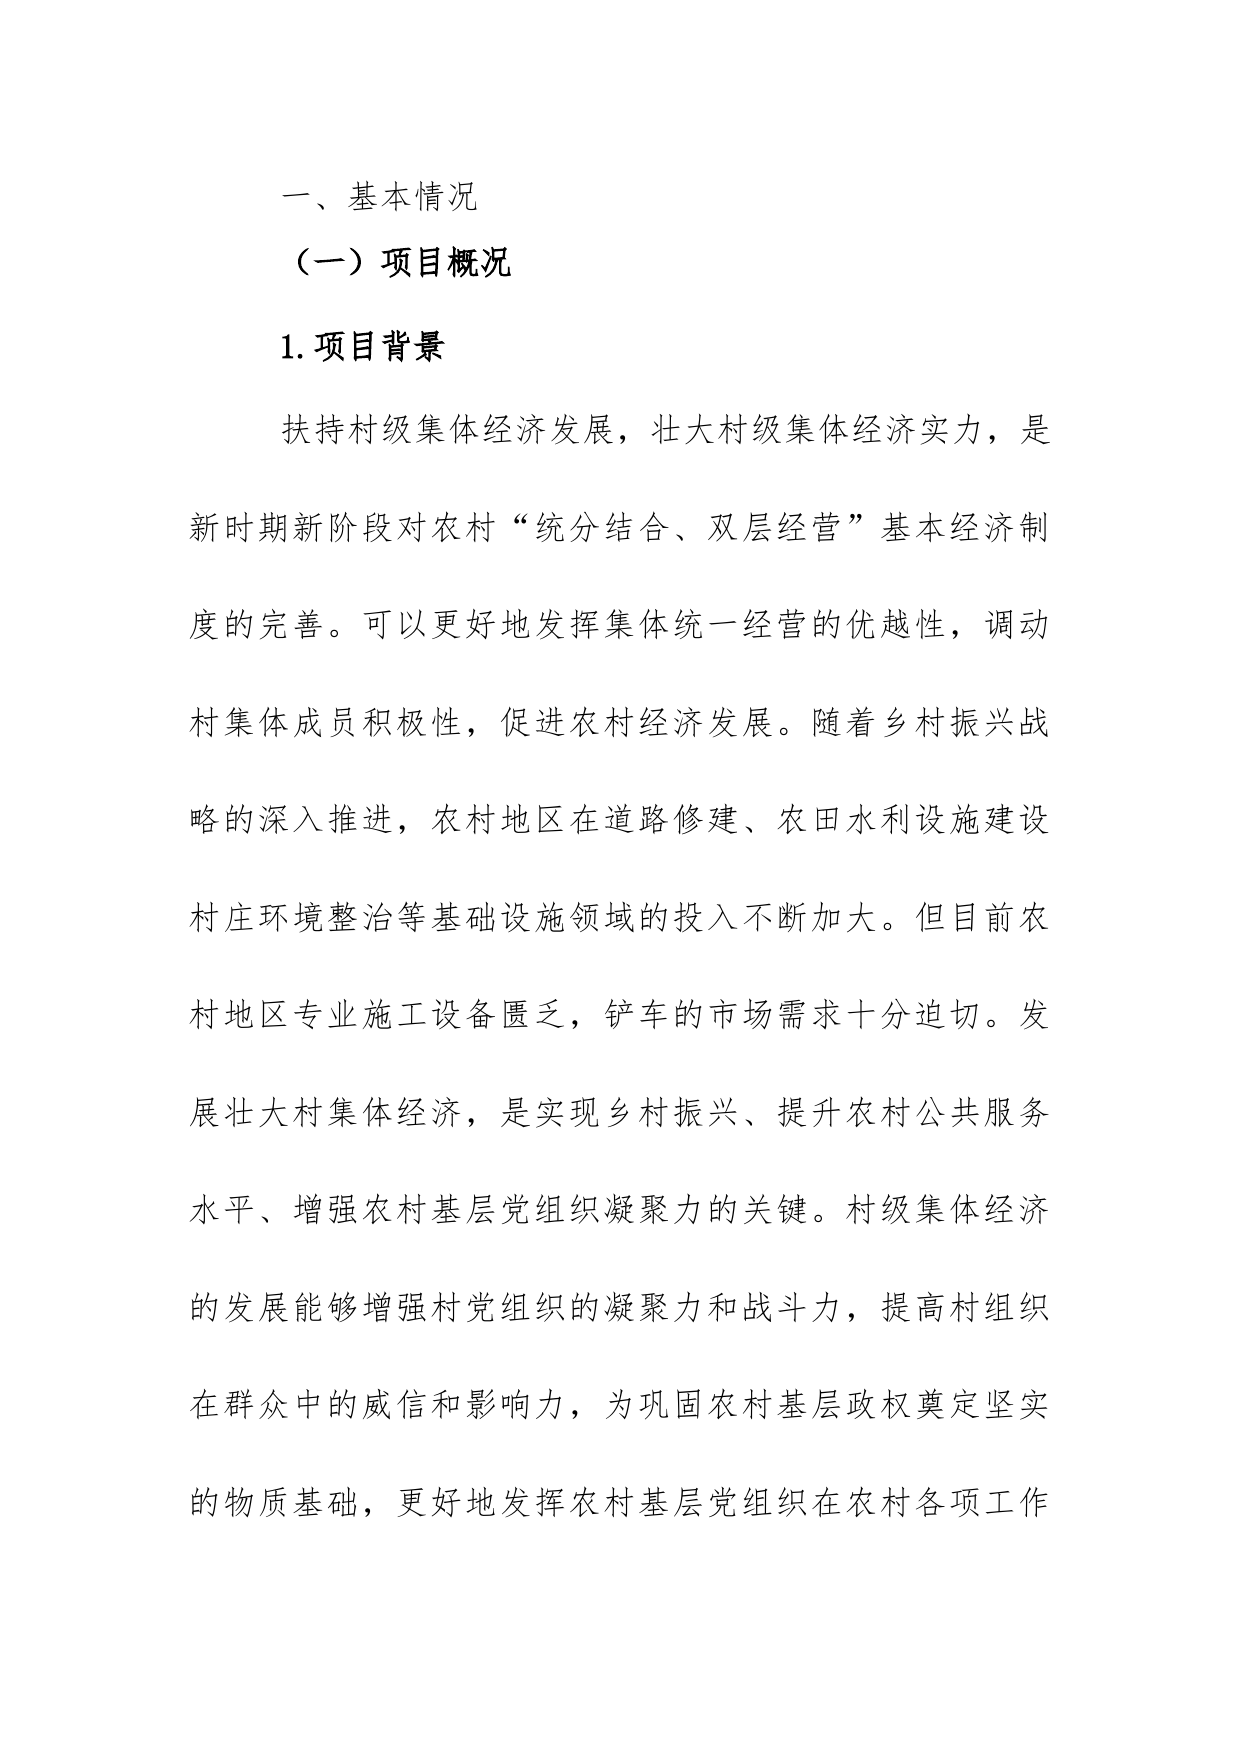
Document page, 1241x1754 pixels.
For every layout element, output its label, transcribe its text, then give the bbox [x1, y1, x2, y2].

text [187, 395, 1053, 1532]
text 1.项目背景 [187, 311, 1053, 376]
subtitle （一）项目概况 [187, 227, 1053, 292]
text 一、基本情况 [187, 162, 1053, 227]
